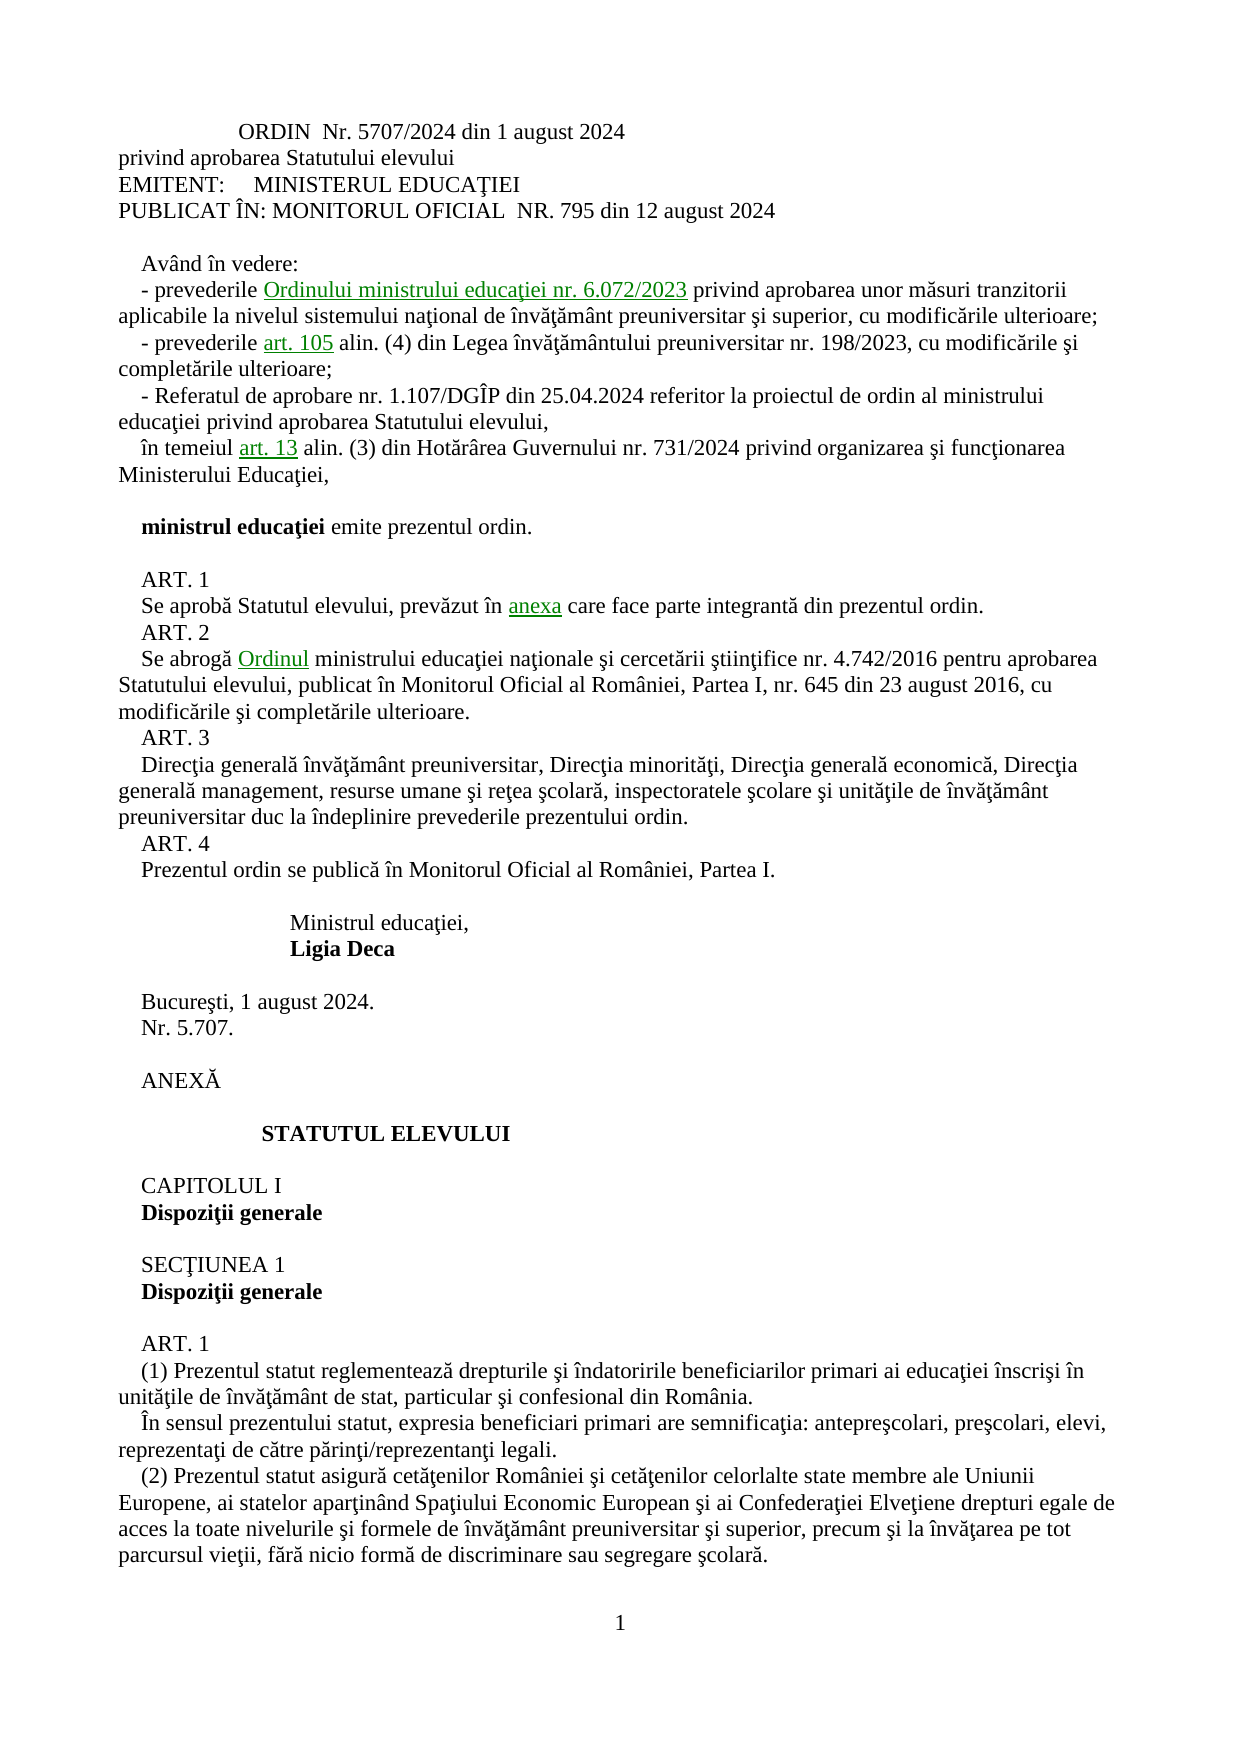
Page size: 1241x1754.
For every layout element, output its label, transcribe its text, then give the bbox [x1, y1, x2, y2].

text ANEXĂ [118, 1067, 1122, 1093]
text ART. 1 [118, 566, 1122, 592]
text ORDIN Nr. 5707/2024 din 1 august 2024 [118, 118, 1122, 144]
text SECŢIUNEA 1 [118, 1251, 1122, 1278]
text ART. 1 [118, 1330, 1122, 1357]
text Ministrul educaţiei, [118, 909, 1122, 935]
text În sensul prezentului statut, expresia beneficiari primari are semnificaţia: antepreşcolari, preşcolari, elevi, reprezentaţi de către părinţi/reprezentanţi legali. [118, 1409, 1122, 1462]
text ministrul educaţiei emite prezentul ordin. [118, 513, 1122, 540]
text Nr. 5.707. [118, 1014, 1122, 1041]
text - prevederile Ordinului ministrului educaţiei nr. 6.072/2023 privind aprobarea unor măsuri tranzitorii aplicabile la nivelul sistemului naţional de învăţământ preuniversitar şi superior, cu modificările ulterioare; [118, 276, 1122, 329]
text - Referatul de aprobare nr. 1.107/DGÎP din 25.04.2024 referitor la proiectul de ordin al ministrului educaţiei privind aprobarea Statutului elevului, [118, 382, 1122, 434]
text Ligia Deca [118, 935, 1122, 961]
text Dispoziţii generale [118, 1278, 1122, 1304]
text CAPITOLUL I [118, 1172, 1122, 1199]
text Dispoziţii generale [118, 1199, 1122, 1225]
text STATUTUL ELEVULUI [118, 1119, 1122, 1146]
text Bucureşti, 1 august 2024. [118, 988, 1122, 1014]
text (1) Prezentul statut reglementează drepturile şi îndatoririle beneficiarilor primari ai educaţiei înscrişi în unităţile de învăţământ de stat, particular şi confesional din România. [118, 1357, 1122, 1409]
text (2) Prezentul statut asigură cetăţenilor României şi cetăţenilor celorlalte state membre ale Uniunii Europene, ai statelor aparţinând Spaţiului Economic European şi ai Confederaţiei Elveţiene drepturi egale de acces la toate nivelurile şi formele de învăţământ preuniversitar şi superior, precum şi la învăţarea pe tot parcursul vieţii, fără nicio formă de discriminare sau segregare şcolară. [118, 1462, 1122, 1568]
text Având în vedere: [118, 250, 1122, 276]
text în temeiul art. 13 alin. (3) din Hotărârea Guvernului nr. 731/2024 privind organizarea şi funcţionarea Ministerului Educaţiei, [118, 434, 1122, 487]
text privind aprobarea Statutului elevului [118, 144, 1122, 171]
text PUBLICAT ÎN: MONITORUL OFICIAL NR. 795 din 12 august 2024 [118, 197, 1122, 223]
text Se abrogă Ordinul ministrului educaţiei naţionale şi cercetării ştiinţifice nr. 4.742/2016 pentru aprobarea Statutului elevului, publicat în Monitorul Oficial al României, Partea I, nr. 645 din 23 august 2016, cu modificările şi completările ulterioare. [118, 645, 1122, 724]
text - prevederile art. 105 alin. (4) din Legea învăţământului preuniversitar nr. 198/2023, cu modificările şi completările ulterioare; [118, 329, 1122, 382]
text ART. 2 [118, 619, 1122, 645]
text EMITENT: MINISTERUL EDUCAŢIEI [118, 171, 1122, 197]
text ART. 4 [118, 830, 1122, 856]
text Se aprobă Statutul elevului, prevăzut în anexa care face parte integrantă din prezentul ordin. [118, 592, 1122, 619]
text ART. 3 [118, 724, 1122, 751]
text Prezentul ordin se publică în Monitorul Oficial al României, Partea I. [118, 856, 1122, 882]
text Direcţia generală învăţământ preuniversitar, Direcţia minorităţi, Direcţia generală economică, Direcţia generală management, resurse umane şi reţea şcolară, inspectoratele şcolare şi unităţile de învăţământ preuniversitar duc la îndeplinire prevederile prezentului ordin. [118, 751, 1122, 830]
